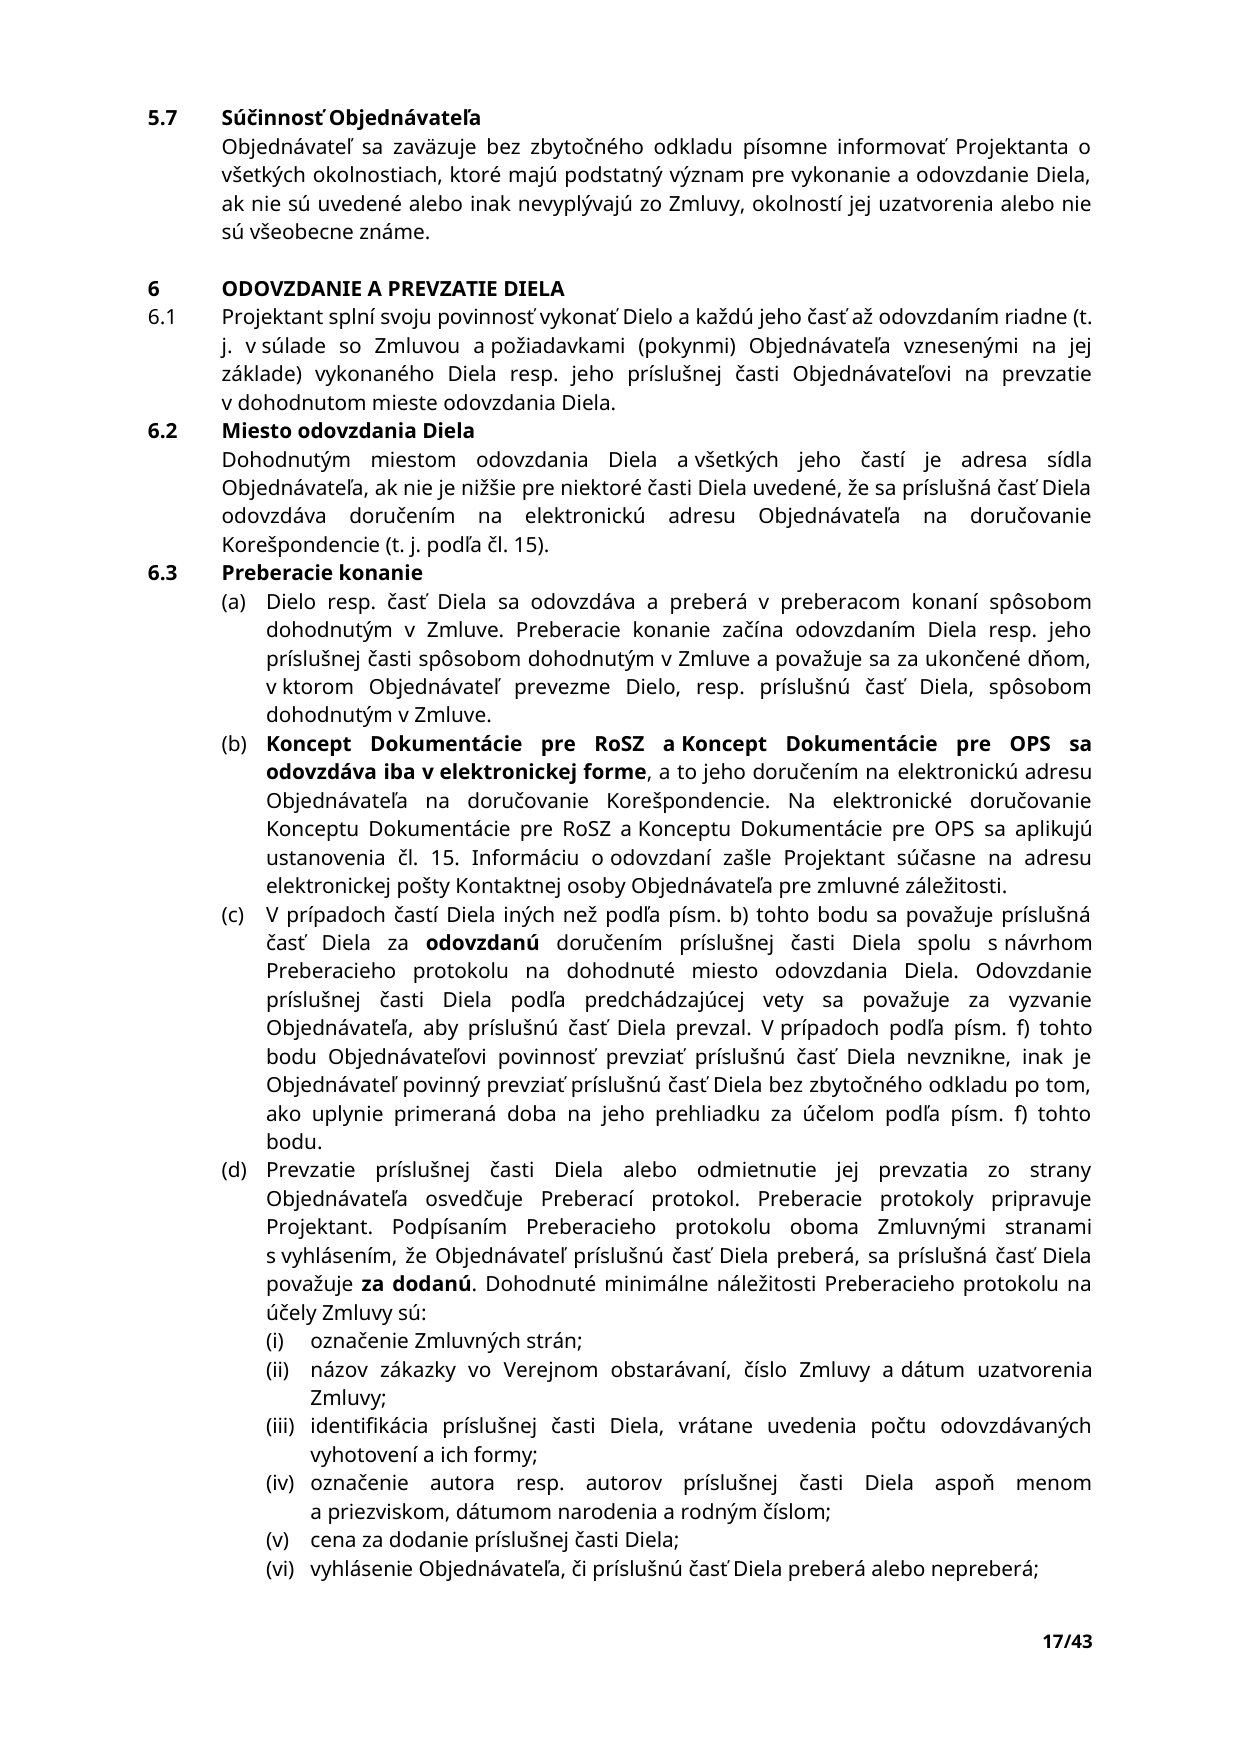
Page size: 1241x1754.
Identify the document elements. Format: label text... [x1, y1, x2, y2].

text (iv) označenie autora resp. autorov príslušnej časti Diela aspoň menom a priezviskom, dátumom narodenia a rodným číslom; [266, 1468, 1093, 1525]
text (i) označenie Zmluvných strán; [266, 1326, 1093, 1355]
text (ii) názov zákazky vo Verejnom obstarávaní, číslo Zmluvy a dátum uzatvorenia Zmluvy; [266, 1355, 1093, 1412]
text 6 ODOVZDANIE A PREVZATIE DIELA [148, 274, 1093, 302]
text Objednávateľ sa zaväzuje bez zbytočného odkladu písomne informovať Projektanta o všetkých okolnostiach, ktoré majú podstatný význam pre vykonanie a odovzdanie Diela, ak nie sú uvedené alebo inak nevyplývajú zo Zmluvy, okolností jej uzatvorenia alebo nie sú všeobecne známe. [221, 132, 1093, 246]
text (d) Prevzatie príslušnej časti Diela alebo odmietnutie jej prevzatia zo strany Objednávateľa osvedčuje Preberací protokol. Preberacie protokoly pripravuje Projektant. Podpísaním Preberacieho protokolu oboma Zmluvnými stranami s vyhlásením, že Objednávateľ príslušnú časť Diela preberá, sa príslušná časť Diela považuje za dodanú. Dohodnuté minimálne náležitosti Preberacieho protokolu na účely Zmluvy sú: [221, 1156, 1093, 1326]
text 6.1 Projektant splní svoju povinnosť vykonať Dielo a každú jeho časť až odovzdaním riadne (t. j. v súlade so Zmluvou a požiadavkami (pokynmi) Objednávateľa vznesenými na jej základe) vykonaného Diela resp. jeho príslušnej časti Objednávateľovi na prevzatie v dohodnutom mieste odovzdania Diela. [148, 302, 1093, 416]
text (v) cena za dodanie príslušnej časti Diela; [266, 1525, 1093, 1554]
text 6.2 Miesto odovzdania Diela [148, 416, 1093, 445]
text 5.7 Súčinnosť Objednávateľa [148, 103, 1093, 132]
text (iii) identifikácia príslušnej časti Diela, vrátane uvedenia počtu odovzdávaných vyhotovení a ich formy; [266, 1412, 1093, 1468]
text (c) V prípadoch častí Diela iných než podľa písm. b) tohto bodu sa považuje príslušná časť Diela za odovzdanú doručením príslušnej časti Diela spolu s návrhom Preberacieho protokolu na dohodnuté miesto odovzdania Diela. Odovzdanie príslušnej časti Diela podľa predchádzajúcej vety sa považuje za vyzvanie Objednávateľa, aby príslušnú časť Diela prevzal. V prípadoch podľa písm. f) tohto bodu Objednávateľovi povinnosť prevziať príslušnú časť Diela nevznikne, inak je Objednávateľ povinný prevziať príslušnú časť Diela bez zbytočného odkladu po tom, ako uplynie primeraná doba na jeho prehliadku za účelom podľa písm. f) tohto bodu. [221, 900, 1093, 1156]
text Dohodnutým miestom odovzdania Diela a všetkých jeho častí je adresa sídla Objednávateľa, ak nie je nižšie pre niektoré časti Diela uvedené, že sa príslušná časť Diela odovzdáva doručením na elektronickú adresu Objednávateľa na doručovanie Korešpondencie (t. j. podľa čl. 15). [221, 445, 1093, 558]
text (a) Dielo resp. časť Diela sa odovzdáva a preberá v preberacom konaní spôsobom dohodnutým v Zmluve. Preberacie konanie začína odovzdaním Diela resp. jeho príslušnej časti spôsobom dohodnutým v Zmluve a považuje sa za ukončené dňom, v ktorom Objednávateľ prevezme Dielo, resp. príslušnú časť Diela, spôsobom dohodnutým v Zmluve. [221, 587, 1093, 729]
text 6.3 Preberacie konanie [148, 558, 1093, 587]
text (b) Koncept Dokumentácie pre RoSZ a Koncept Dokumentácie pre OPS sa odovzdáva iba v elektronickej forme, a to jeho doručením na elektronickú adresu Objednávateľa na doručovanie Korešpondencie. Na elektronické doručovanie Konceptu Dokumentácie pre RoSZ a Konceptu Dokumentácie pre OPS sa aplikujú ustanovenia čl. 15. Informáciu o odovzdaní zašle Projektant súčasne na adresu elektronickej pošty Kontaktnej osoby Objednávateľa pre zmluvné záležitosti. [221, 729, 1093, 900]
text (vi) vyhlásenie Objednávateľa, či príslušnú časť Diela preberá alebo nepreberá; [266, 1554, 1093, 1582]
